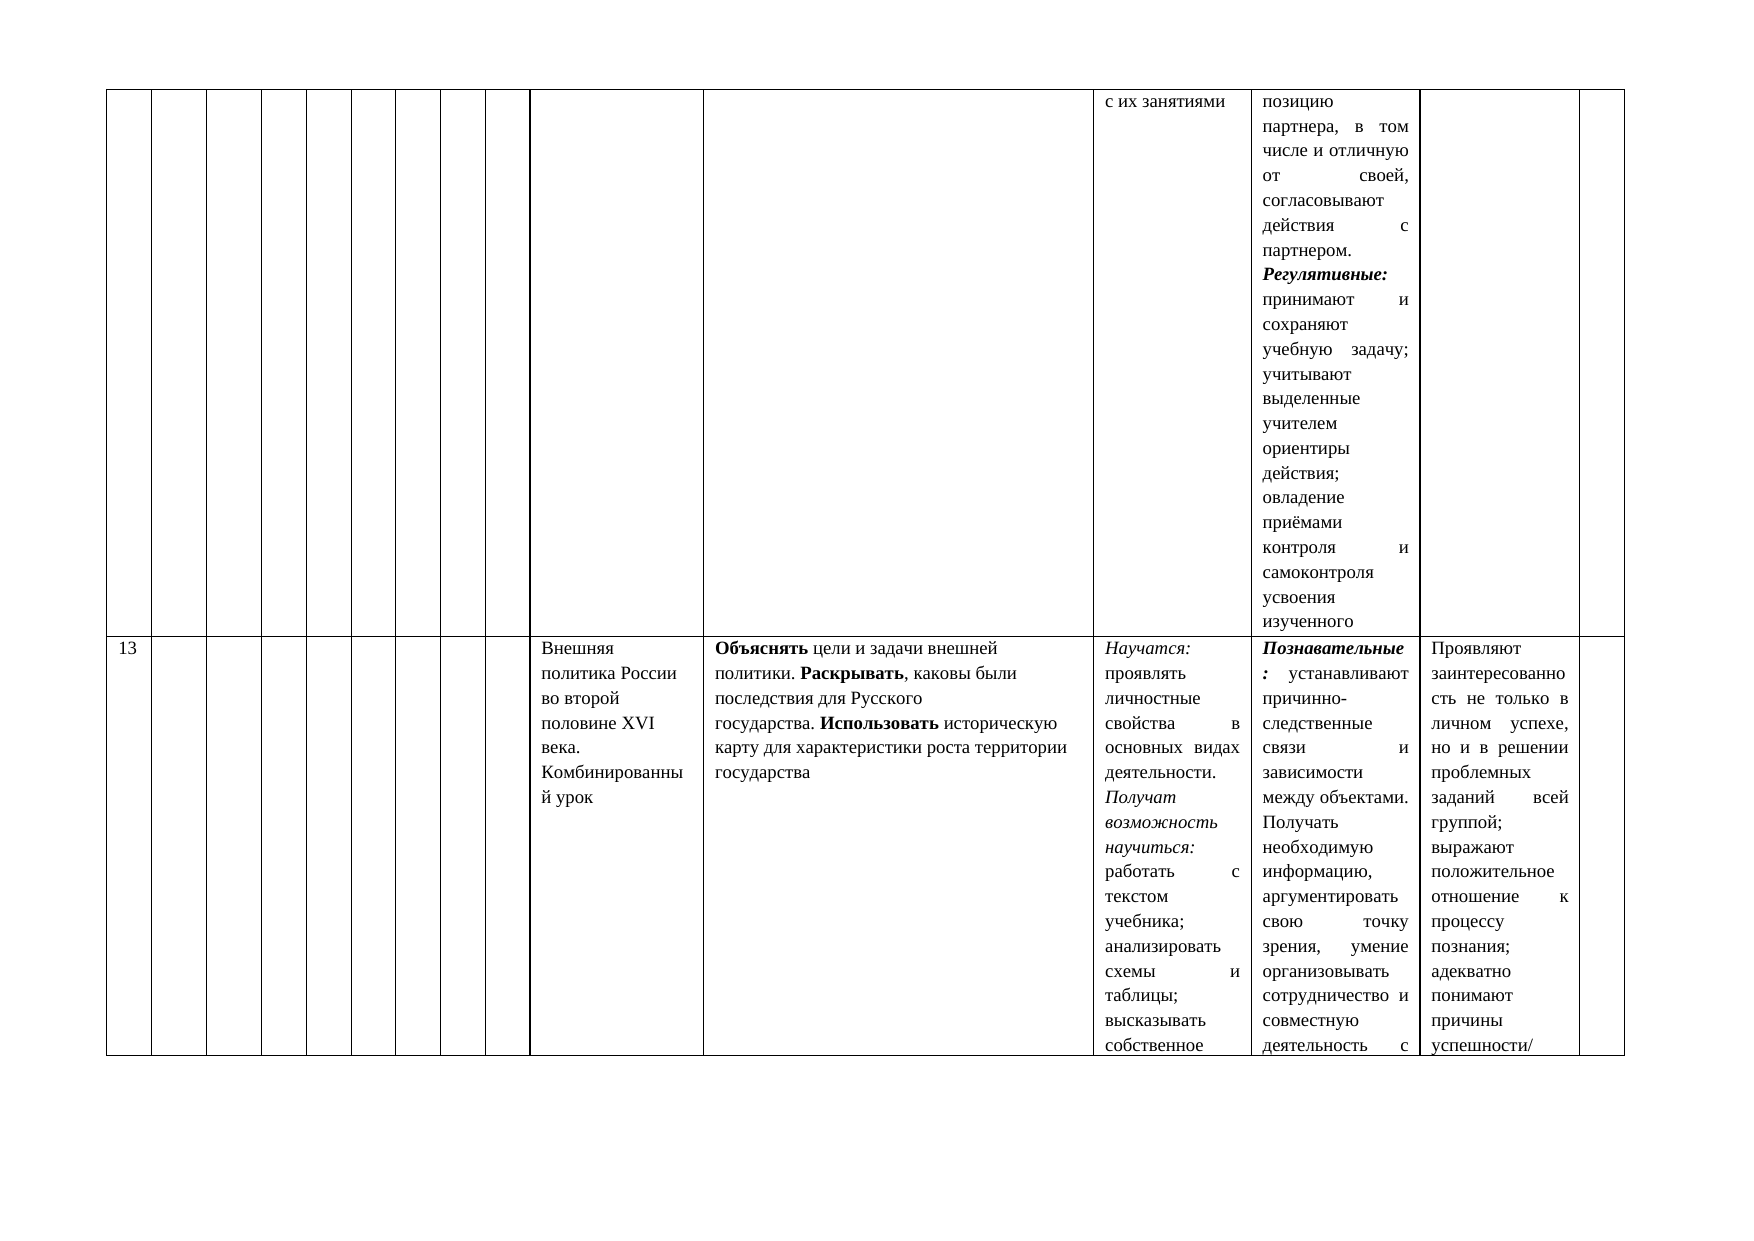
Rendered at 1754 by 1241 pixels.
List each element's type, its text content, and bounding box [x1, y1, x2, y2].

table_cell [1421, 637, 1579, 1055]
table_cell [531, 90, 703, 636]
table_cell [441, 90, 485, 636]
table_cell [396, 90, 440, 636]
table_cell [486, 637, 529, 1055]
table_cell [1252, 90, 1419, 636]
table_cell [441, 637, 485, 1055]
table_cell 13 [107, 637, 151, 1055]
table_cell [262, 90, 306, 636]
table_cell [1094, 637, 1251, 1055]
table_cell [486, 90, 529, 636]
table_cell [1252, 637, 1419, 1055]
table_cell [531, 637, 703, 1055]
table_cell [207, 637, 261, 1055]
table_cell [307, 90, 351, 636]
table_cell [1580, 637, 1624, 1055]
table_cell [352, 90, 395, 636]
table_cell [704, 90, 1093, 636]
table_cell [396, 637, 440, 1055]
table_cell [1580, 90, 1624, 636]
table_cell [307, 637, 351, 1055]
table_cell [207, 90, 261, 636]
table_cell [262, 637, 306, 1055]
table_cell [152, 90, 206, 636]
table_cell [352, 637, 395, 1055]
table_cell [1094, 90, 1251, 636]
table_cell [704, 637, 1093, 1055]
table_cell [1421, 90, 1579, 636]
table_cell [152, 637, 206, 1055]
table_cell 12 [107, 90, 151, 636]
